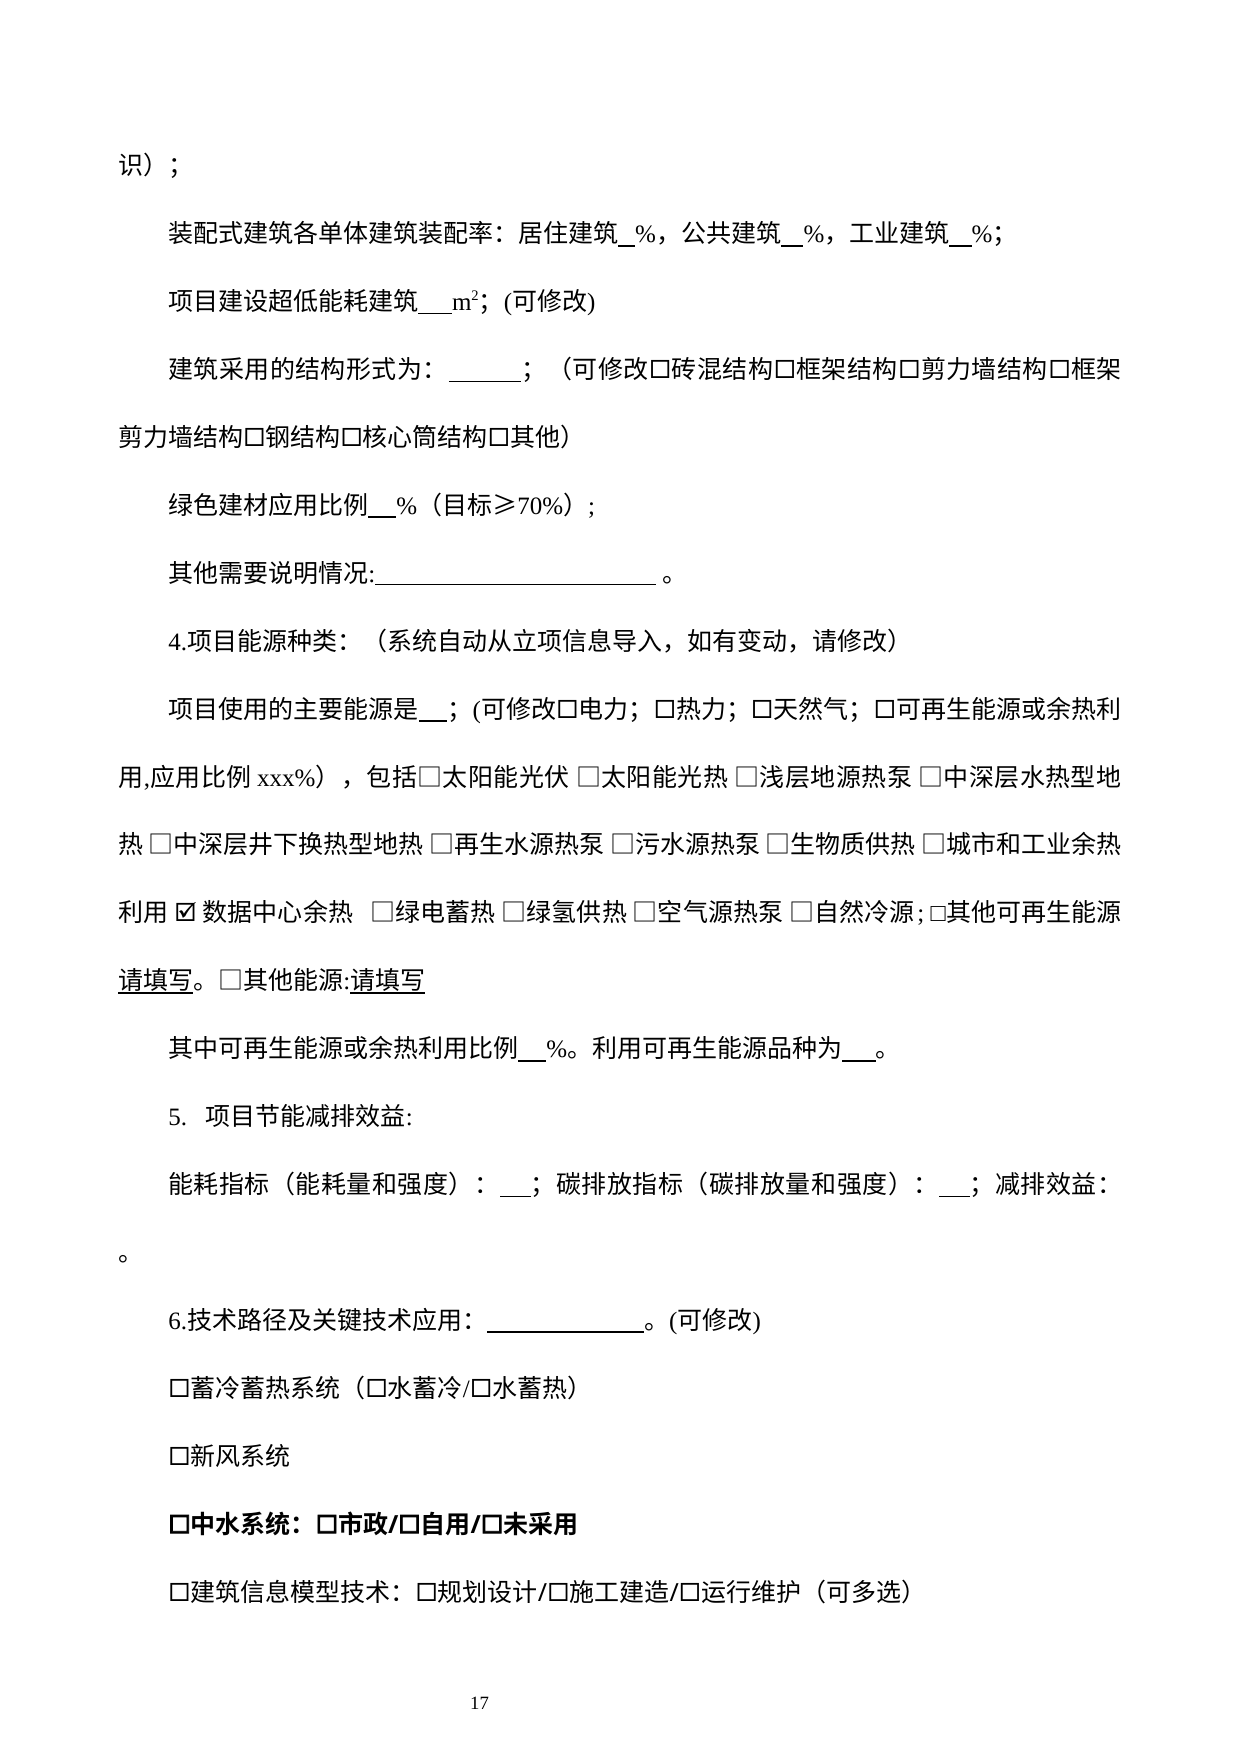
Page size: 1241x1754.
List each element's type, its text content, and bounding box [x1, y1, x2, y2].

text 绿色建材应用比例 %（目标≥70%）; [118, 469, 1122, 537]
text 项目使用的主要能源是 ；(可修改电力；热力；天然气；可再生能源或余热利用,应用比例xxx%），包括□太阳能光伏 □太阳能光热 □浅层地源热泵 □中深层水热型地热 □中深层井下换热型地热 □再生水源热泵 □污水源热泵 □生物质供热 □城市和工业余热利用 数据中心余热 □绿电蓄热 □绿氢供热 □空气源热泵 □自然冷源; □其他可再生能源请填写。□其他能源:请填写 [118, 673, 1122, 1013]
text 蓄冷蓄热系统（水蓄冷/水蓄热） [118, 1352, 1122, 1420]
text 建筑信息模型技术：规划设计/施工建造/运行维护（可多选） [118, 1556, 1122, 1624]
text 其他需要说明情况: 。 [118, 537, 1122, 605]
text 新风系统 [118, 1420, 1122, 1488]
text 6.技术路径及关键技术应用： 。(可修改) [118, 1284, 1122, 1352]
text 4.项目能源种类：（系统自动从立项信息导入，如有变动，请修改） [118, 605, 1122, 673]
text 能耗指标（能耗量和强度）： ；碳排放指标（碳排放量和强度）： ；减排效益： 。 [118, 1149, 1122, 1284]
text 中水系统：市政/自用/未采用 [118, 1488, 1122, 1556]
text 项目建设超低能耗建筑 m2；(可修改) [118, 266, 1122, 334]
text 其中可再生能源或余热利用比例 %。利用可再生能源品种为 。 [118, 1013, 1122, 1081]
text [118, 130, 1122, 198]
list 项目节能减排效益: [118, 1081, 1122, 1149]
text 建筑采用的结构形式为： ；（可修改砖混结构框架结构剪力墙结构框架剪力墙结构钢结构核心筒结构其他） [118, 334, 1122, 469]
text 装配式建筑各单体建筑装配率：居住建筑 %，公共建筑 %，工业建筑 %； [118, 198, 1122, 266]
